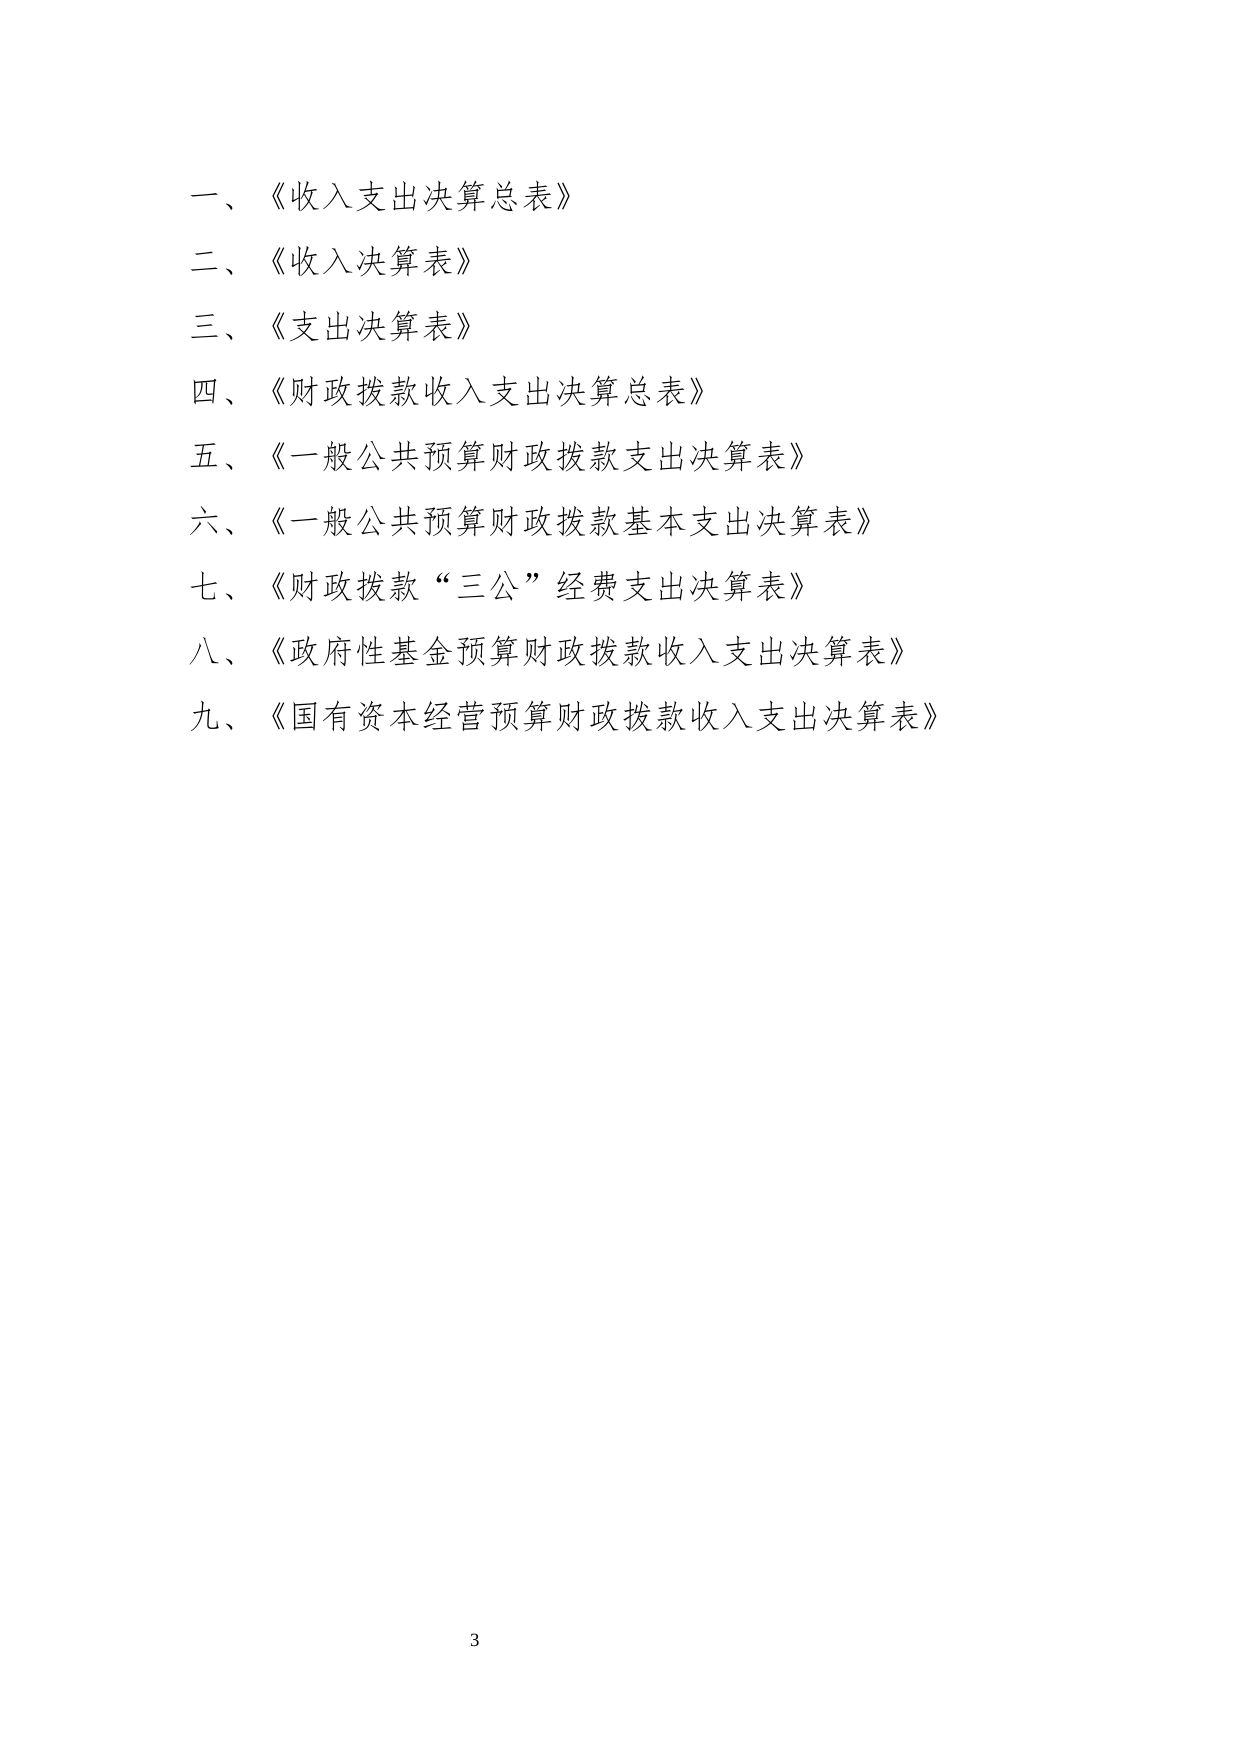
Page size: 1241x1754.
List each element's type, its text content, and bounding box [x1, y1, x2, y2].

text 九、《国有资本经营预算财政拨款收入支出决算表》 [187, 682, 1053, 747]
text 四、《财政拨款收入支出决算总表》 [187, 357, 1053, 422]
text 一、《收入支出决算总表》 [187, 162, 1053, 227]
text 二、《收入决算表》 [187, 227, 1053, 292]
text 六、《一般公共预算财政拨款基本支出决算表》 [187, 487, 1053, 552]
text 三、《支出决算表》 [187, 292, 1053, 357]
text 七、《财政拨款“三公”经费支出决算表》 [187, 552, 1053, 617]
text 五、《一般公共预算财政拨款支出决算表》 [187, 422, 1053, 487]
text 八、《政府性基金预算财政拨款收入支出决算表》 [187, 617, 1053, 682]
